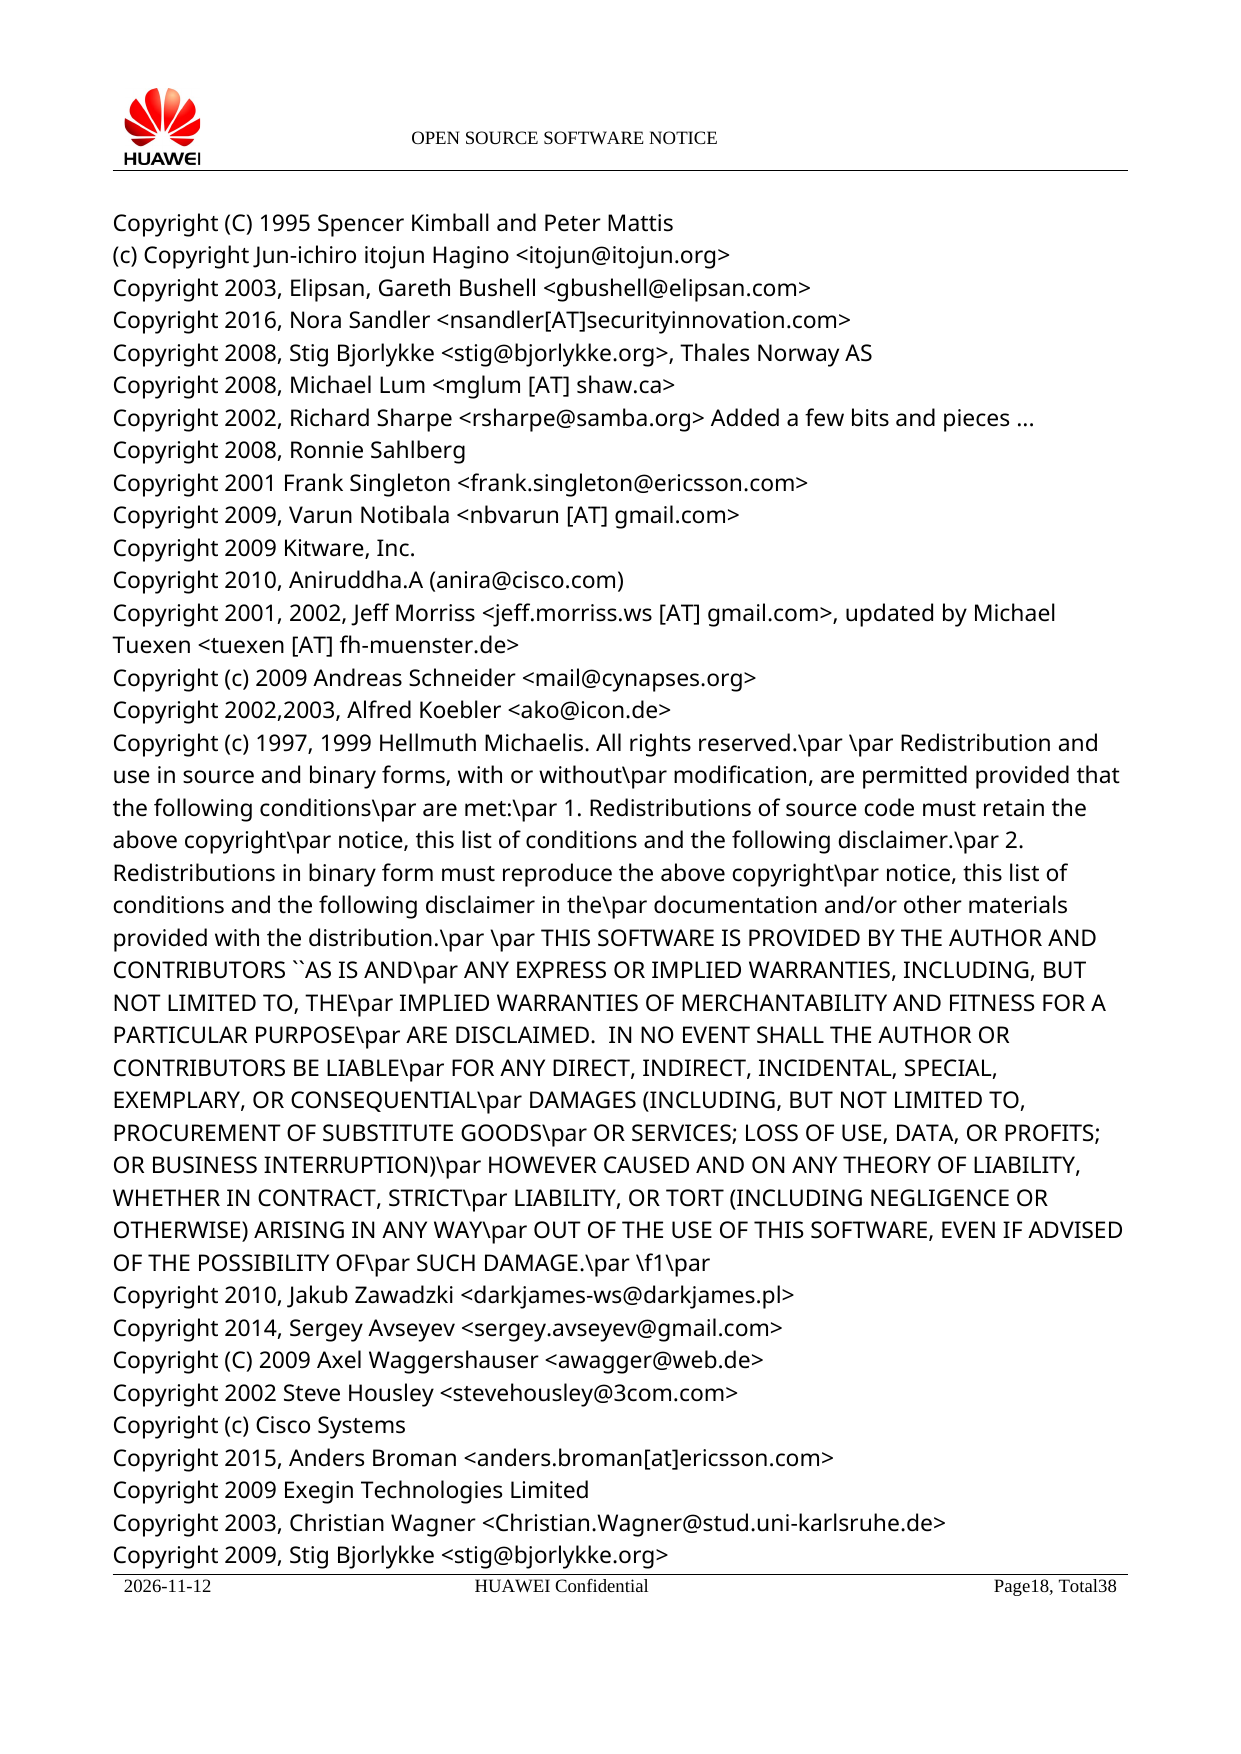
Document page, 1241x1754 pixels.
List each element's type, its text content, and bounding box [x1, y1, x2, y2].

picture [124, 88, 201, 165]
